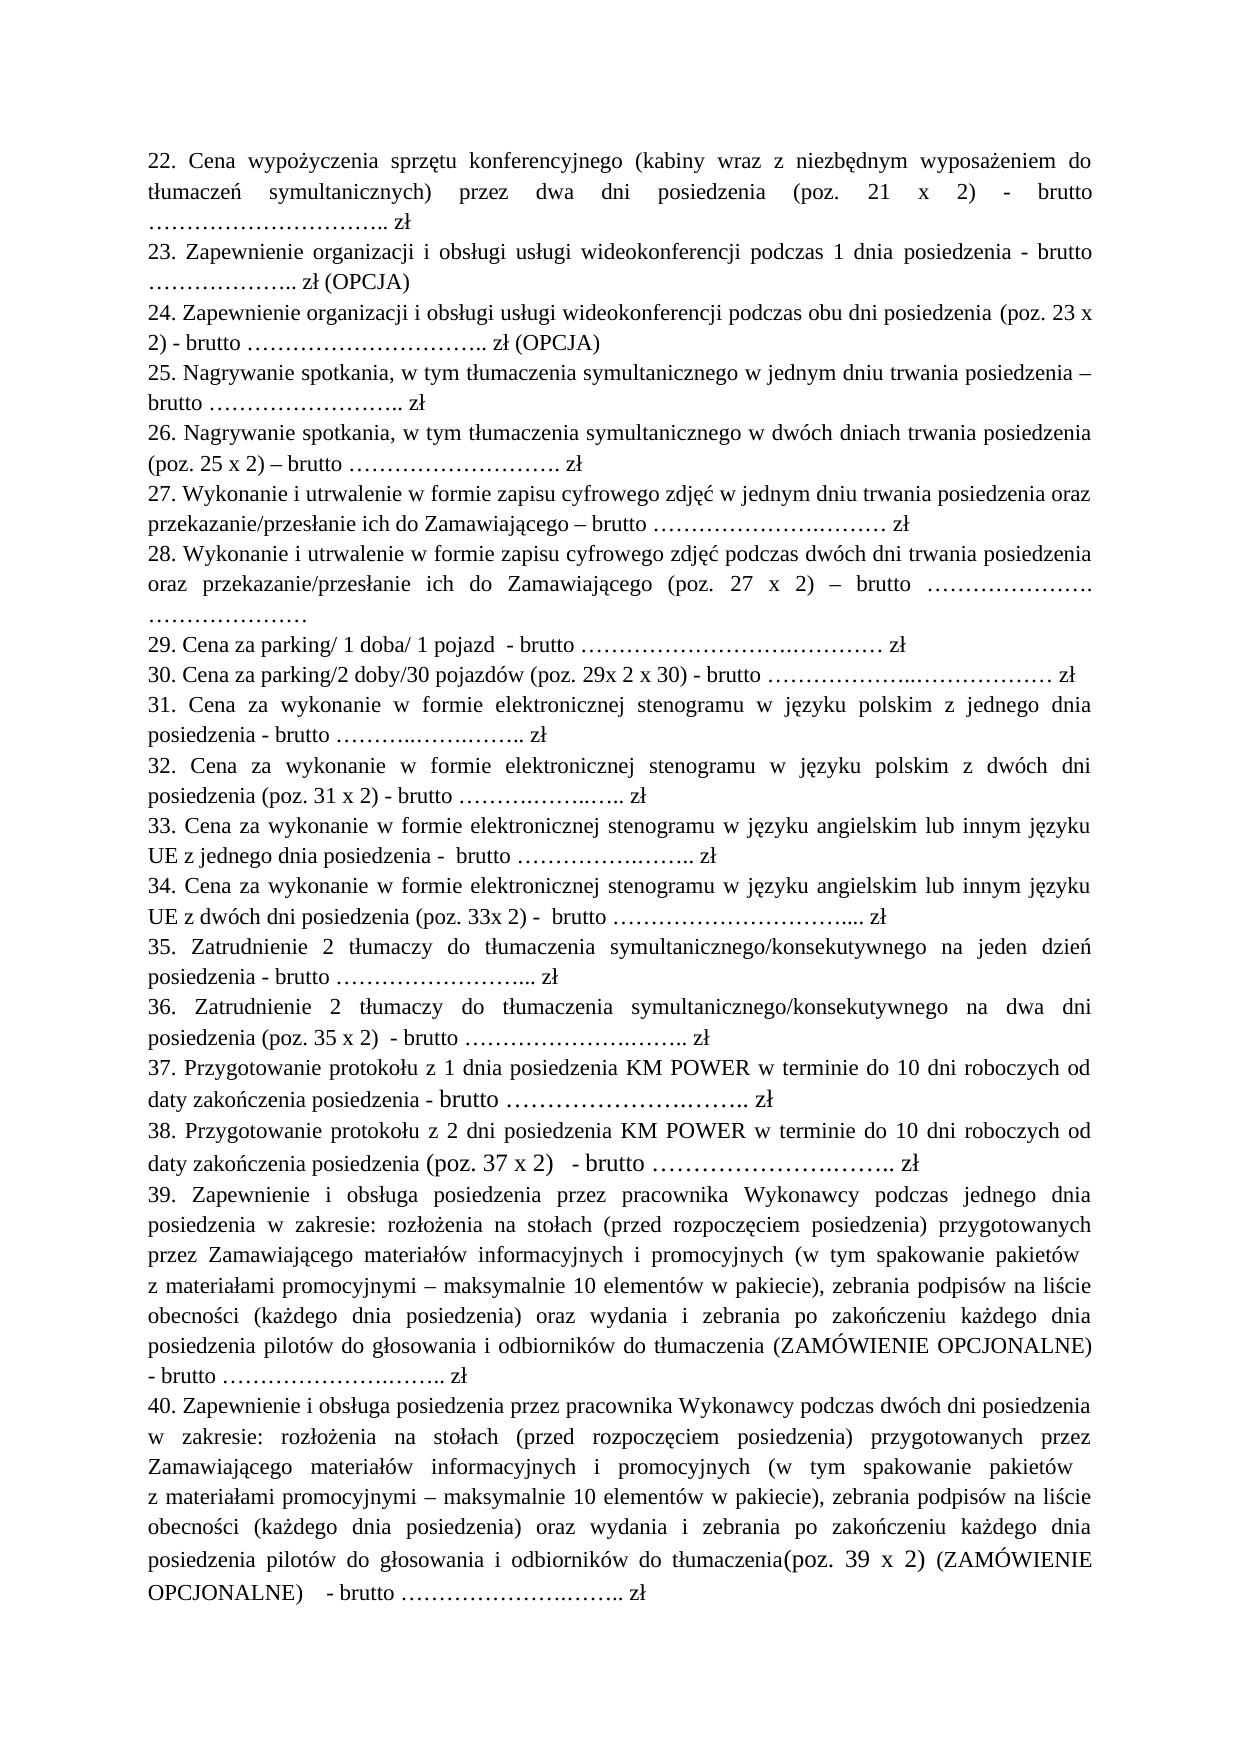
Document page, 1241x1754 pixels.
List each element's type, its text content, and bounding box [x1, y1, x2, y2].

text 30. Cena za parking/2 doby/30 pojazdów (poz. 29x 2 x 30) - brutto ………………..……………… zł [148, 661, 1093, 687]
text 40. Zapewnienie i obsługa posiedzenia przez pracownika Wykonawcy podczas dwóch dni posiedzenia w zakresie: rozłożenia na stołach (przed rozpoczęciem posiedzenia) przygotowanych przez Zamawiającego materiałów informacyjnych i promocyjnych (w tym spakowanie pakietów z materiałami promocyjnymi – maksymalnie 10 elementów w pakiecie), zebrania podpisów na liście obecności (każdego dnia posiedzenia) oraz wydania i zebrania po zakończeniu każdego dnia posiedzenia pilotów do głosowania i odbiorników do tłumaczenia(poz. 39 x 2) (ZAMÓWIENIE OPCJONALNE) - brutto ………………….…….. zł [148, 1393, 1093, 1606]
text 25. Nagrywanie spotkania, w tym tłumaczenia symultanicznego w jednym dniu trwania posiedzenia – brutto …………………….. zł [148, 359, 1093, 416]
text 28. Wykonanie i utrwalenie w formie zapisu cyfrowego zdjęć podczas dwóch dni trwania posiedzenia oraz przekazanie/przesłanie ich do Zamawiającego (poz. 27 x 2) – brutto ………………….………………… [148, 540, 1093, 627]
text 31. Cena za wykonanie w formie elektronicznej stenogramu w języku polskim z jednego dnia posiedzenia - brutto ………..…….…….. zł [148, 691, 1093, 748]
text 35. Zatrudnienie 2 tłumaczy do tłumaczenia symultanicznego/konsekutywnego na jeden dzień posiedzenia - brutto ……………………... zł [148, 933, 1093, 989]
text 34. Cena za wykonanie w formie elektronicznej stenogramu w języku angielskim lub innym języku UE z dwóch dni posiedzenia (poz. 33x 2) - brutto ………………………….... zł [148, 873, 1093, 929]
text 22. Cena wypożyczenia sprzętu konferencyjnego (kabiny wraz z niezbędnym wyposażeniem do tłumaczeń symultanicznych) przez dwa dni posiedzenia (poz. 21 x 2) - brutto ………………………….. zł [148, 148, 1093, 234]
text 29. Cena za parking/ 1 doba/ 1 pojazd - brutto ……………………….………… zł [148, 631, 1093, 657]
text 26. Nagrywanie spotkania, w tym tłumaczenia symultanicznego w dwóch dniach trwania posiedzenia (poz. 25 x 2) – brutto ………………………. zł [148, 419, 1093, 476]
text 36. Zatrudnienie 2 tłumaczy do tłumaczenia symultanicznego/konsekutywnego na dwa dni posiedzenia (poz. 35 x 2) - brutto ………………….…….. zł [148, 993, 1093, 1050]
text 23. Zapewnienie organizacji i obsługi usługi wideokonferencji podczas 1 dnia posiedzenia - brutto ……………….. zł (OPCJA) [148, 238, 1093, 295]
text 27. Wykonanie i utrwalenie w formie zapisu cyfrowego zdjęć w jednym dniu trwania posiedzenia oraz przekazanie/przesłanie ich do Zamawiającego – brutto ………………….……… zł [148, 480, 1093, 536]
text 32. Cena za wykonanie w formie elektronicznej stenogramu w języku polskim z dwóch dni posiedzenia (poz. 31 x 2) - brutto ……….……..….. zł [148, 752, 1093, 808]
text 33. Cena za wykonanie w formie elektronicznej stenogramu w języku angielskim lub innym języku UE z jednego dnia posiedzenia - brutto …………….…….. zł [148, 812, 1093, 869]
text 24. Zapewnienie organizacji i obsługi usługi wideokonferencji podczas obu dni posiedzenia (poz. 23 x 2) - brutto ………………………….. zł (OPCJA) [148, 299, 1093, 355]
text 37. Przygotowanie protokołu z 1 dnia posiedzenia KM POWER w terminie do 10 dni roboczych od daty zakończenia posiedzenia - brutto ………………….…….. zł [148, 1054, 1093, 1113]
text 39. Zapewnienie i obsługa posiedzenia przez pracownika Wykonawcy podczas jednego dnia posiedzenia w zakresie: rozłożenia na stołach (przed rozpoczęciem posiedzenia) przygotowanych przez Zamawiającego materiałów informacyjnych i promocyjnych (w tym spakowanie pakietów z materiałami promocyjnymi – maksymalnie 10 elementów w pakiecie), zebrania podpisów na liście obecności (każdego dnia posiedzenia) oraz wydania i zebrania po zakończeniu każdego dnia posiedzenia pilotów do głosowania i odbiorników do tłumaczenia (ZAMÓWIENIE OPCJONALNE) - brutto ………………….…….. zł [148, 1181, 1093, 1389]
text 38. Przygotowanie protokołu z 2 dni posiedzenia KM POWER w terminie do 10 dni roboczych od daty zakończenia posiedzenia (poz. 37 x 2) - brutto ………………….…….. zł [148, 1117, 1093, 1177]
